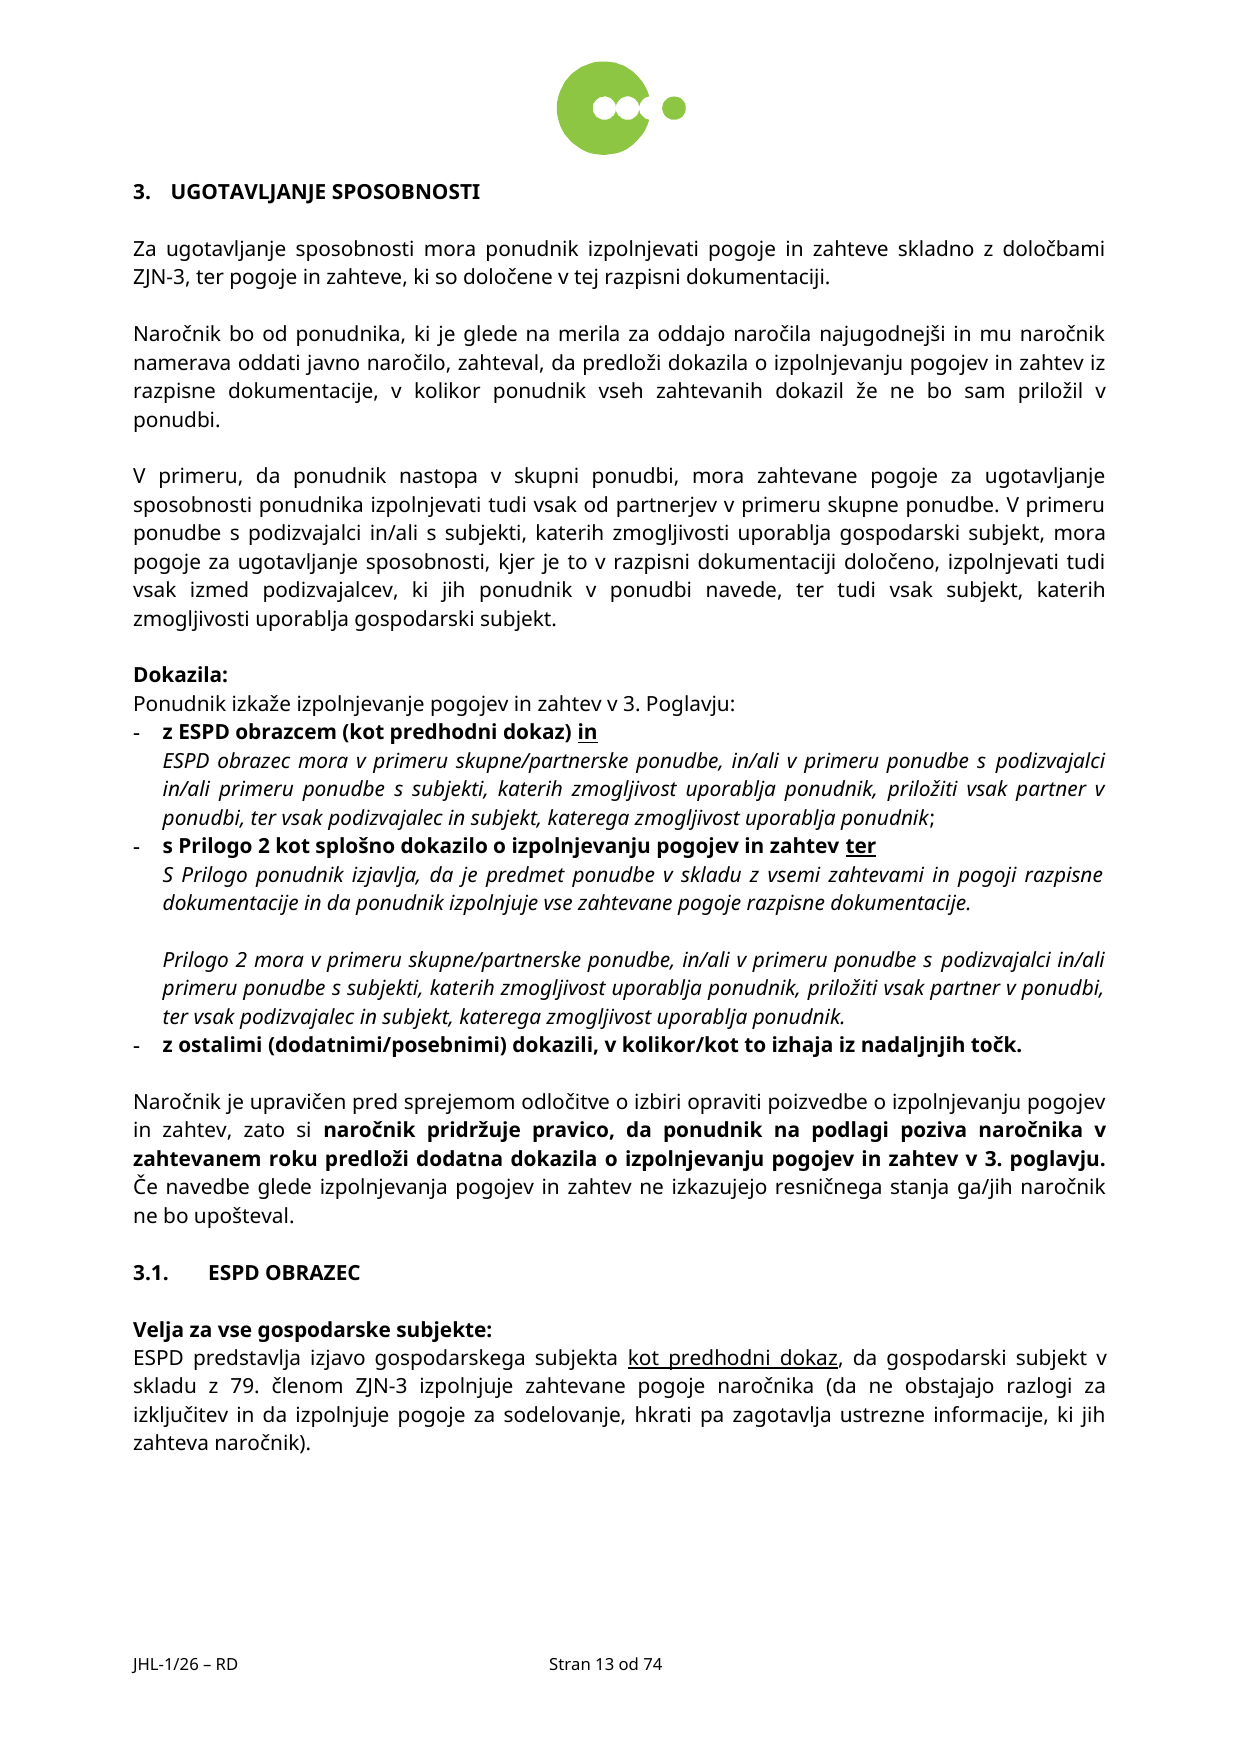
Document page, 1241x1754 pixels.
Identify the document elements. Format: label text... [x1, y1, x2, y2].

text Naročnik bo od ponudnika, ki je glede na merila za oddajo naročila najugodnejši in mu naročnik namerava oddati javno naročilo, zahteval, da predloži dokazila o izpolnjevanju pogojev in zahtev iz razpisne dokumentacije, v kolikor ponudnik vseh zahtevanih dokazil že ne bo sam priložil v ponudbi. [133, 319, 1107, 433]
list ESPD OBRAZEC [133, 1258, 1107, 1286]
text Naročnik je upravičen pred sprejemom odločitve o izbiri opraviti poizvedbe o izpolnjevanju pogojev in zahtev, zato si naročnik pridržuje pravico, da ponudnik na podlagi poziva naročnika v zahtevanem roku predloži dodatna dokazila o izpolnjevanju pogojev in zahtev v 3. poglavju. Če navedbe glede izpolnjevanja pogojev in zahtev ne izkazujejo resničnega stanja ga/jih naročnik ne bo upošteval. [133, 1087, 1107, 1229]
list UGOTAVLJANJE SPOSOBNOSTI [133, 177, 1107, 206]
text Prilogo 2 mora v primeru skupne/partnerske ponudbe, in/ali v primeru ponudbe s podizvajalci in/ali primeru ponudbe s subjekti, katerih zmogljivost uporablja ponudnik, priložiti vsak partner v ponudbi, ter vsak podizvajalec in subjekt, katerega zmogljivost uporablja ponudnik. [162, 945, 1107, 1030]
text ESPD obrazec mora v primeru skupne/partnerske ponudbe, in/ali v primeru ponudbe s podizvajalci in/ali primeru ponudbe s subjekti, katerih zmogljivost uporablja ponudnik, priložiti vsak partner v ponudbi, ter vsak podizvajalec in subjekt, katerega zmogljivost uporablja ponudnik; [162, 746, 1107, 831]
list s Prilogo 2 kot splošno dokazilo o izpolnjevanju pogojev in zahtev ter [133, 831, 1107, 860]
text Velja za vse gospodarske subjekte: [133, 1315, 1107, 1343]
text ESPD predstavlja izjavo gospodarskega subjekta kot predhodni dokaz, da gospodarski subjekt v skladu z 79. členom ZJN-3 izpolnjuje zahtevane pogoje naročnika (da ne obstajajo razlogi za izključitev in da izpolnjuje pogoje za sodelovanje, hkrati pa zagotavlja ustrezne informacije, ki jih zahteva naročnik). [133, 1343, 1107, 1457]
text Za ugotavljanje sposobnosti mora ponudnik izpolnjevati pogoje in zahteve skladno z določbami ZJN-3, ter pogoje in zahteve, ki so določene v tej razpisni dokumentaciji. [133, 234, 1107, 291]
text S Prilogo ponudnik izjavlja, da je predmet ponudbe v skladu z vsemi zahtevami in pogoji razpisne dokumentacije in da ponudnik izpolnjuje vse zahtevane pogoje razpisne dokumentacije. [162, 860, 1107, 917]
text Ponudnik izkaže izpolnjevanje pogojev in zahtev v 3. Poglavju: [133, 689, 1107, 717]
text Dokazila: [133, 661, 1107, 689]
list z ESPD obrazcem (kot predhodni dokaz) in [133, 717, 1107, 746]
text V primeru, da ponudnik nastopa v skupni ponudbi, mora zahtevane pogoje za ugotavljanje sposobnosti ponudnika izpolnjevati tudi vsak od partnerjev v primeru skupne ponudbe. V primeru ponudbe s podizvajalci in/ali s subjekti, katerih zmogljivosti uporablja gospodarski subjekt, mora pogoje za ugotavljanje sposobnosti, kjer je to v razpisni dokumentaciji določeno, izpolnjevati tudi vsak izmed podizvajalcev, ki jih ponudnik v ponudbi navede, ter tudi vsak subjekt, katerih zmogljivosti uporablja gospodarski subjekt. [133, 462, 1107, 632]
list z ostalimi (dodatnimi/posebnimi) dokazili, v kolikor/kot to izhaja iz nadaljnjih točk. [133, 1030, 1107, 1059]
